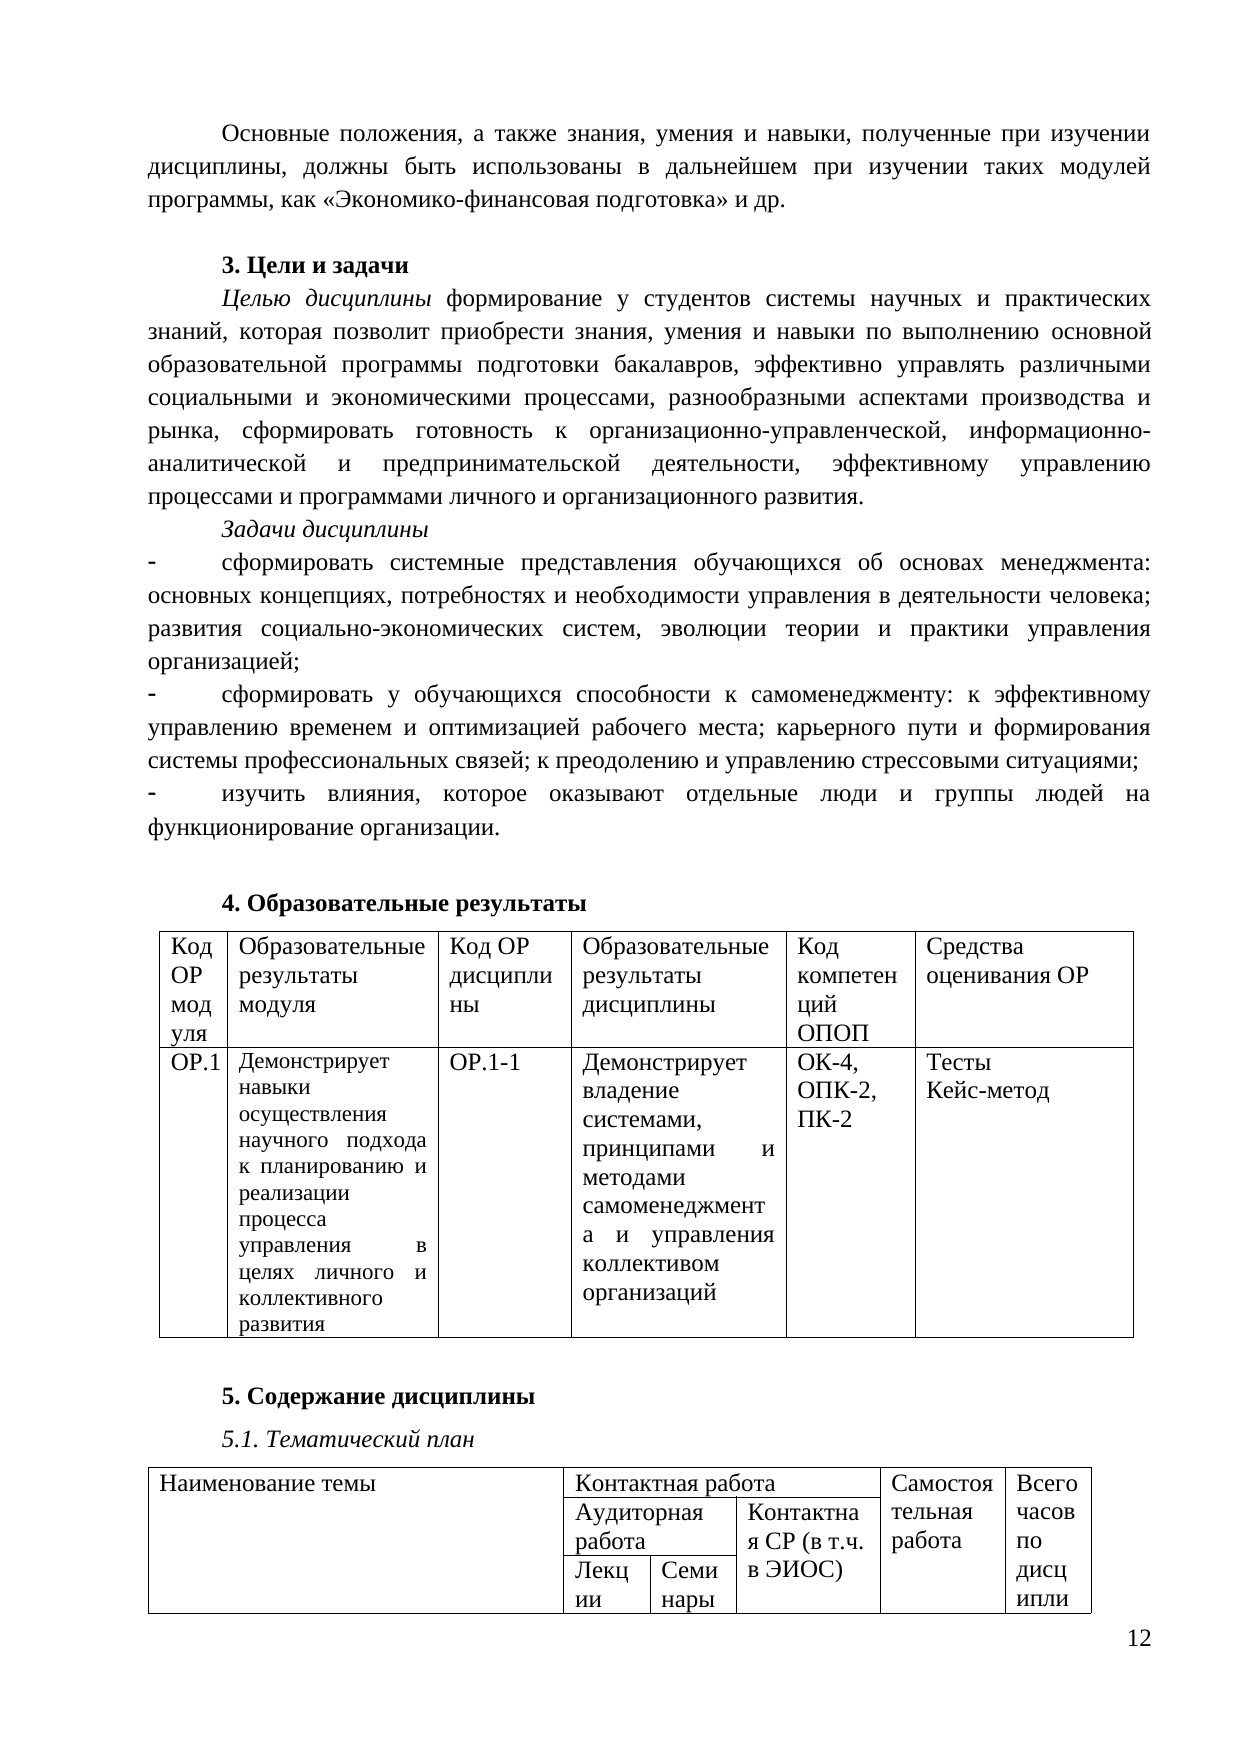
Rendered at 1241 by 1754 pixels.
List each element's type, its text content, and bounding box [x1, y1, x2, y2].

text 5. Содержание дисциплины [148, 1381, 1152, 1410]
table_header Код ОР дисциплины [439, 932, 571, 1046]
table_header Контактная работа [564, 1468, 880, 1496]
table_header Код компетенций ОПОП [787, 932, 915, 1046]
text Задачи дисциплины [148, 514, 1152, 543]
table_cell Семинары [651, 1556, 736, 1612]
text Целью дисциплины формирование у студентов системы научных и практических знаний, которая позволит приобрести знания, умения и навыки по выполнению основной образовательной программы подготовки бакалавров, эффективно управлять различными социальными и экономическими процессами, разнообразными аспектами производства и рынка, сформировать готовность к организационно-управленческой, информационно-аналитической и предпринимательской деятельности, эффективному управлению процессами и программами личного и организационного развития. [148, 283, 1152, 510]
table_cell Демонстрирует владение системами, принципами и методами самоменеджмента и управления коллективом организаций [572, 1048, 786, 1337]
list сформировать у обучающихся способности к самоменеджменту: к эффективному управлению временем и оптимизацией рабочего места; карьерного пути и формирования системы профессиональных связей; к преодолению и управлению стрессовыми ситуациями; [148, 679, 1152, 774]
table_cell ОР.1 [160, 1048, 227, 1337]
table_cell Аудиторная работа [564, 1498, 736, 1554]
table_cell Тесты Кейс-метод [916, 1048, 1133, 1337]
table_cell Лекции [564, 1556, 650, 1612]
list сформировать системные представления обучающихся об основах менеджмента: основных концепциях, потребностях и необходимости управления в деятельности человека; развития социально-экономических систем, эволюции теории и практики управления организацией; [148, 547, 1152, 675]
table_header Самостоятельная работа [881, 1468, 1005, 1612]
text 5.1. Тематический план [148, 1424, 1152, 1453]
table_cell Контактная СР (в т.ч. в ЭИОС) [737, 1498, 880, 1612]
table_header Всего часов по дисциплине [1006, 1468, 1091, 1612]
text Основные положения, а также знания, умения и навыки, полученные при изучении дисциплины, должны быть использованы в дальнейшем при изучении таких модулей программы, как «Экономико-финансовая подготовка» и др. [148, 118, 1152, 213]
table_header Наименование темы [149, 1468, 563, 1612]
table_header Средства оценивания ОР [916, 932, 1133, 1046]
list изучить влияния, которое оказывают отдельные люди и группы людей на функционирование организации. [148, 778, 1152, 840]
table_cell ОК-4, ОПК-2, ПК-2 [787, 1048, 915, 1337]
table_header Код ОР модуля [160, 932, 227, 1046]
text 4. Образовательные результаты [148, 888, 1152, 916]
table_header Образовательные результаты дисциплины [572, 932, 786, 1046]
table_cell Демонстрирует навыки осуществления научного подхода к планированию и реализации процесса управления в целях личного и коллективного развития [228, 1048, 438, 1337]
text 3. Цели и задачи [148, 250, 1152, 279]
table_cell ОР.1-1 [439, 1048, 571, 1337]
table_header Образовательные результаты модуля [228, 932, 438, 1046]
